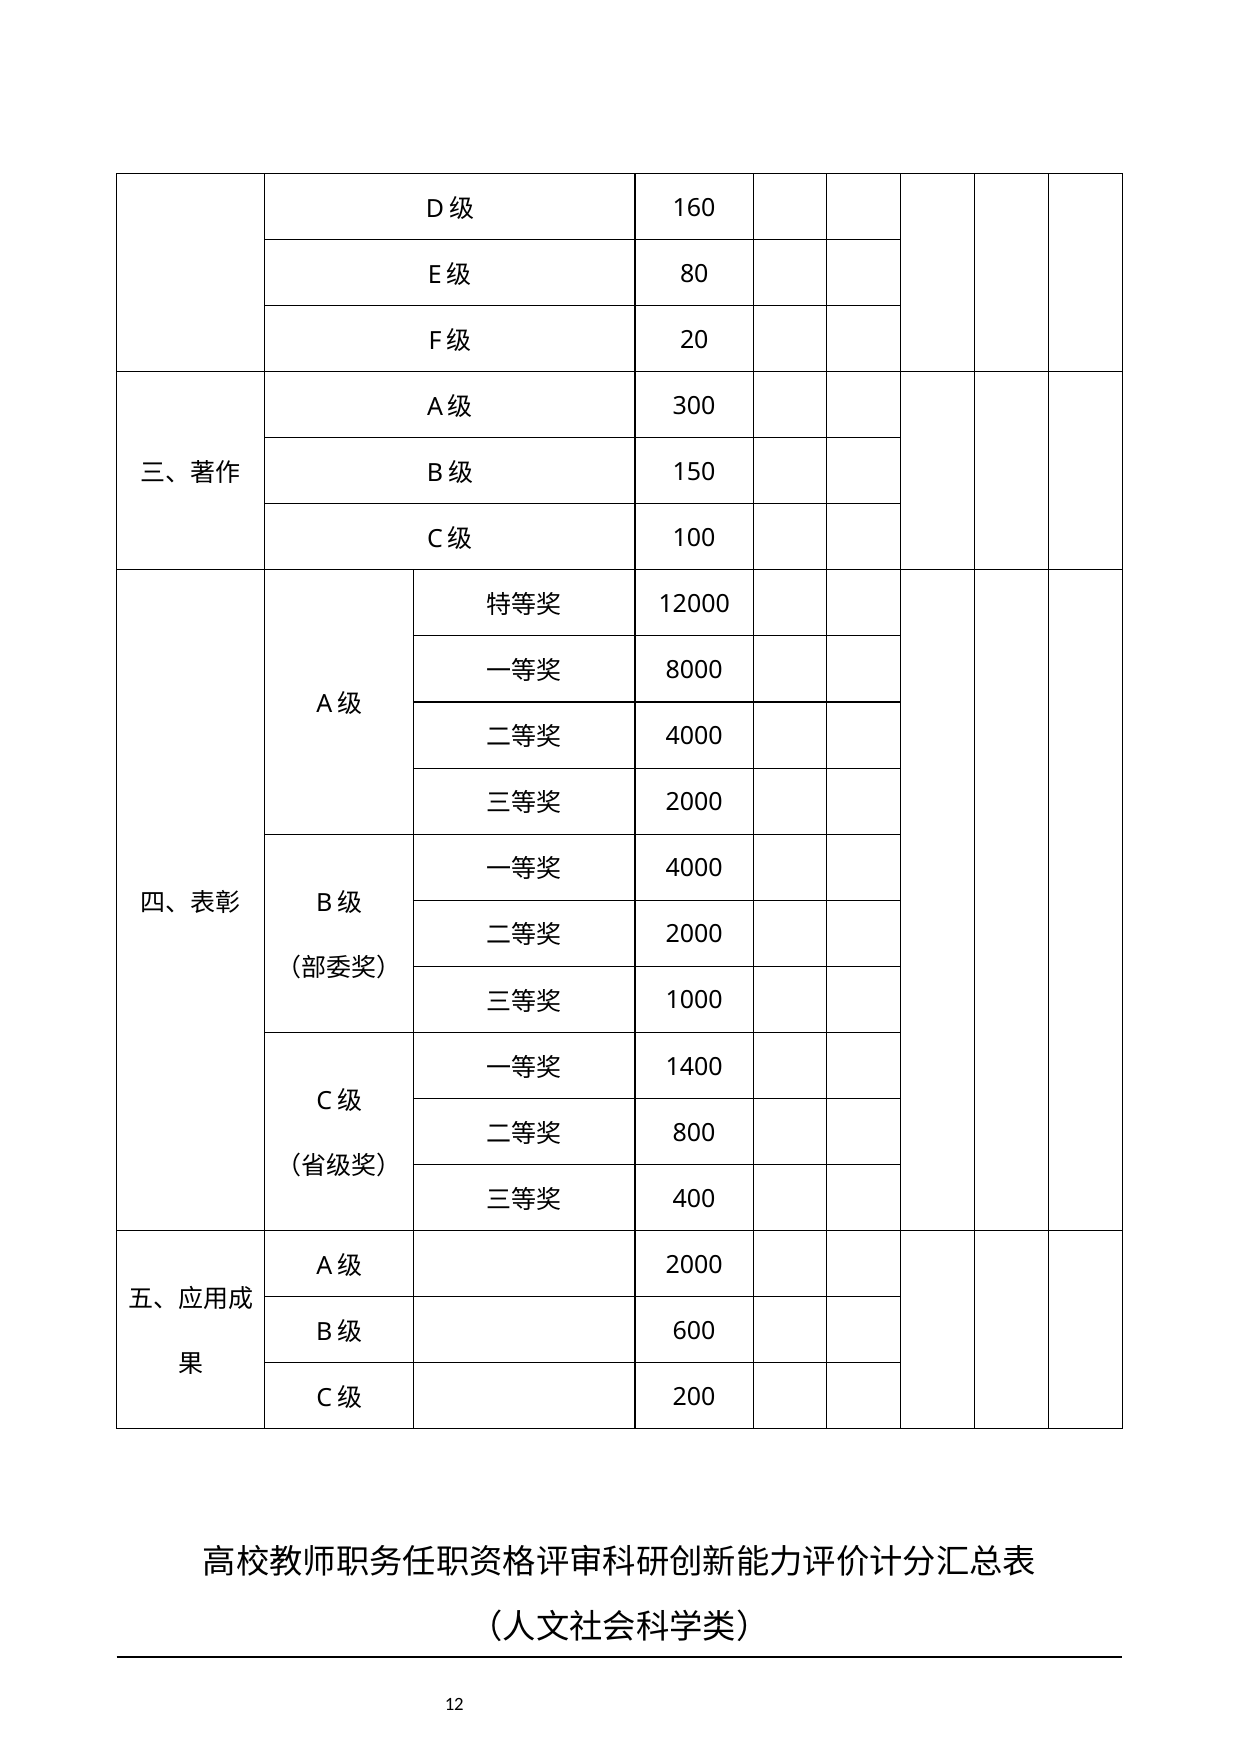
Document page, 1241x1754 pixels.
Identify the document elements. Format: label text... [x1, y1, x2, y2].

table_cell [754, 769, 826, 833]
table_cell [975, 570, 1048, 1230]
table_cell [414, 1297, 634, 1362]
table_cell E级 [265, 240, 634, 305]
table_cell [754, 835, 826, 899]
table_cell A级 [265, 1231, 413, 1296]
table_cell [754, 306, 826, 371]
table_cell [827, 1363, 900, 1428]
table_cell [901, 570, 974, 1230]
table_cell [827, 372, 900, 437]
table_cell [754, 1033, 826, 1098]
table_cell [754, 570, 826, 635]
table_cell 二等奖 [414, 703, 634, 767]
table_cell [827, 1033, 900, 1098]
table_cell [827, 174, 900, 239]
table_cell 二等奖 [414, 901, 634, 966]
table_cell 800 [636, 1099, 753, 1164]
table_cell C级 [265, 1363, 413, 1428]
table_cell 三等奖 [414, 1165, 634, 1230]
table_cell 三、著作 [117, 372, 264, 569]
table_cell [1049, 1231, 1122, 1428]
table_cell B级 [265, 1297, 413, 1362]
table_cell [827, 1165, 900, 1230]
table_cell 2000 [636, 1231, 753, 1296]
table_cell [827, 1297, 900, 1362]
table_cell [827, 438, 900, 503]
table_cell [754, 240, 826, 305]
table_cell 二等奖 [414, 1099, 634, 1164]
table_cell [827, 835, 900, 899]
table_cell 200 [636, 1363, 753, 1428]
table_cell [754, 504, 826, 569]
table_cell [1049, 570, 1122, 1230]
table_cell B级 （部委奖） [265, 835, 413, 1032]
table_cell 五、应用成果 [117, 1231, 264, 1428]
table_cell B级 [265, 438, 634, 503]
table_cell 160 [636, 174, 753, 239]
table_cell 12000 [636, 570, 753, 635]
table_header 高校教师职务任职资格评审科研创新能力评价计分汇总表 （人文社会科学类） [117, 1526, 1122, 1656]
table_cell [901, 372, 974, 569]
table_cell [754, 1297, 826, 1362]
table_cell [754, 901, 826, 966]
table_cell [827, 1231, 900, 1296]
table_cell C级 （省级奖） [265, 1033, 413, 1230]
table_cell [754, 1231, 826, 1296]
table_cell 三等奖 [414, 967, 634, 1032]
table_cell [827, 703, 900, 767]
table_cell [827, 967, 900, 1032]
table_cell [827, 1099, 900, 1164]
table_cell F级 [265, 306, 634, 371]
table_cell [827, 901, 900, 966]
table_cell 80 [636, 240, 753, 305]
table_cell [901, 1231, 974, 1428]
table_cell 一等奖 [414, 636, 634, 701]
table_cell 一等奖 [414, 835, 634, 899]
table_cell [754, 636, 826, 701]
table_cell [827, 240, 900, 305]
table_cell A级 [265, 372, 634, 437]
table_cell [975, 372, 1048, 569]
table_cell [414, 1363, 634, 1428]
table_cell 600 [636, 1297, 753, 1362]
table_cell 三等奖 [414, 769, 634, 833]
table_cell [754, 372, 826, 437]
table_cell [827, 306, 900, 371]
table_cell [754, 703, 826, 767]
table_cell [975, 1231, 1048, 1428]
table_cell 100 [636, 504, 753, 569]
table_cell 四、表彰 [117, 570, 264, 1230]
table_cell [827, 769, 900, 833]
table_cell 4000 [636, 835, 753, 899]
table_cell 一等奖 [414, 1033, 634, 1098]
table_cell [754, 1099, 826, 1164]
table_cell [754, 967, 826, 1032]
table_cell 150 [636, 438, 753, 503]
table_cell 400 [636, 1165, 753, 1230]
table_cell C级 [265, 504, 634, 569]
table_cell 300 [636, 372, 753, 437]
table_cell [754, 1363, 826, 1428]
table_cell [754, 1165, 826, 1230]
table_cell 1000 [636, 967, 753, 1032]
table_cell 2000 [636, 769, 753, 833]
table_cell [827, 636, 900, 701]
table_cell [827, 570, 900, 635]
table_cell [1049, 372, 1122, 569]
table_cell [754, 174, 826, 239]
table_cell 20 [636, 306, 753, 371]
table_cell 2000 [636, 901, 753, 966]
table_cell 4000 [636, 703, 753, 767]
table_cell [754, 438, 826, 503]
table_cell [414, 1231, 634, 1296]
table_cell 特等奖 [414, 570, 634, 635]
table_cell 8000 [636, 636, 753, 701]
table_cell 1400 [636, 1033, 753, 1098]
table_cell D级 [265, 174, 634, 239]
table_cell [827, 504, 900, 569]
table_cell A级 [265, 570, 413, 833]
